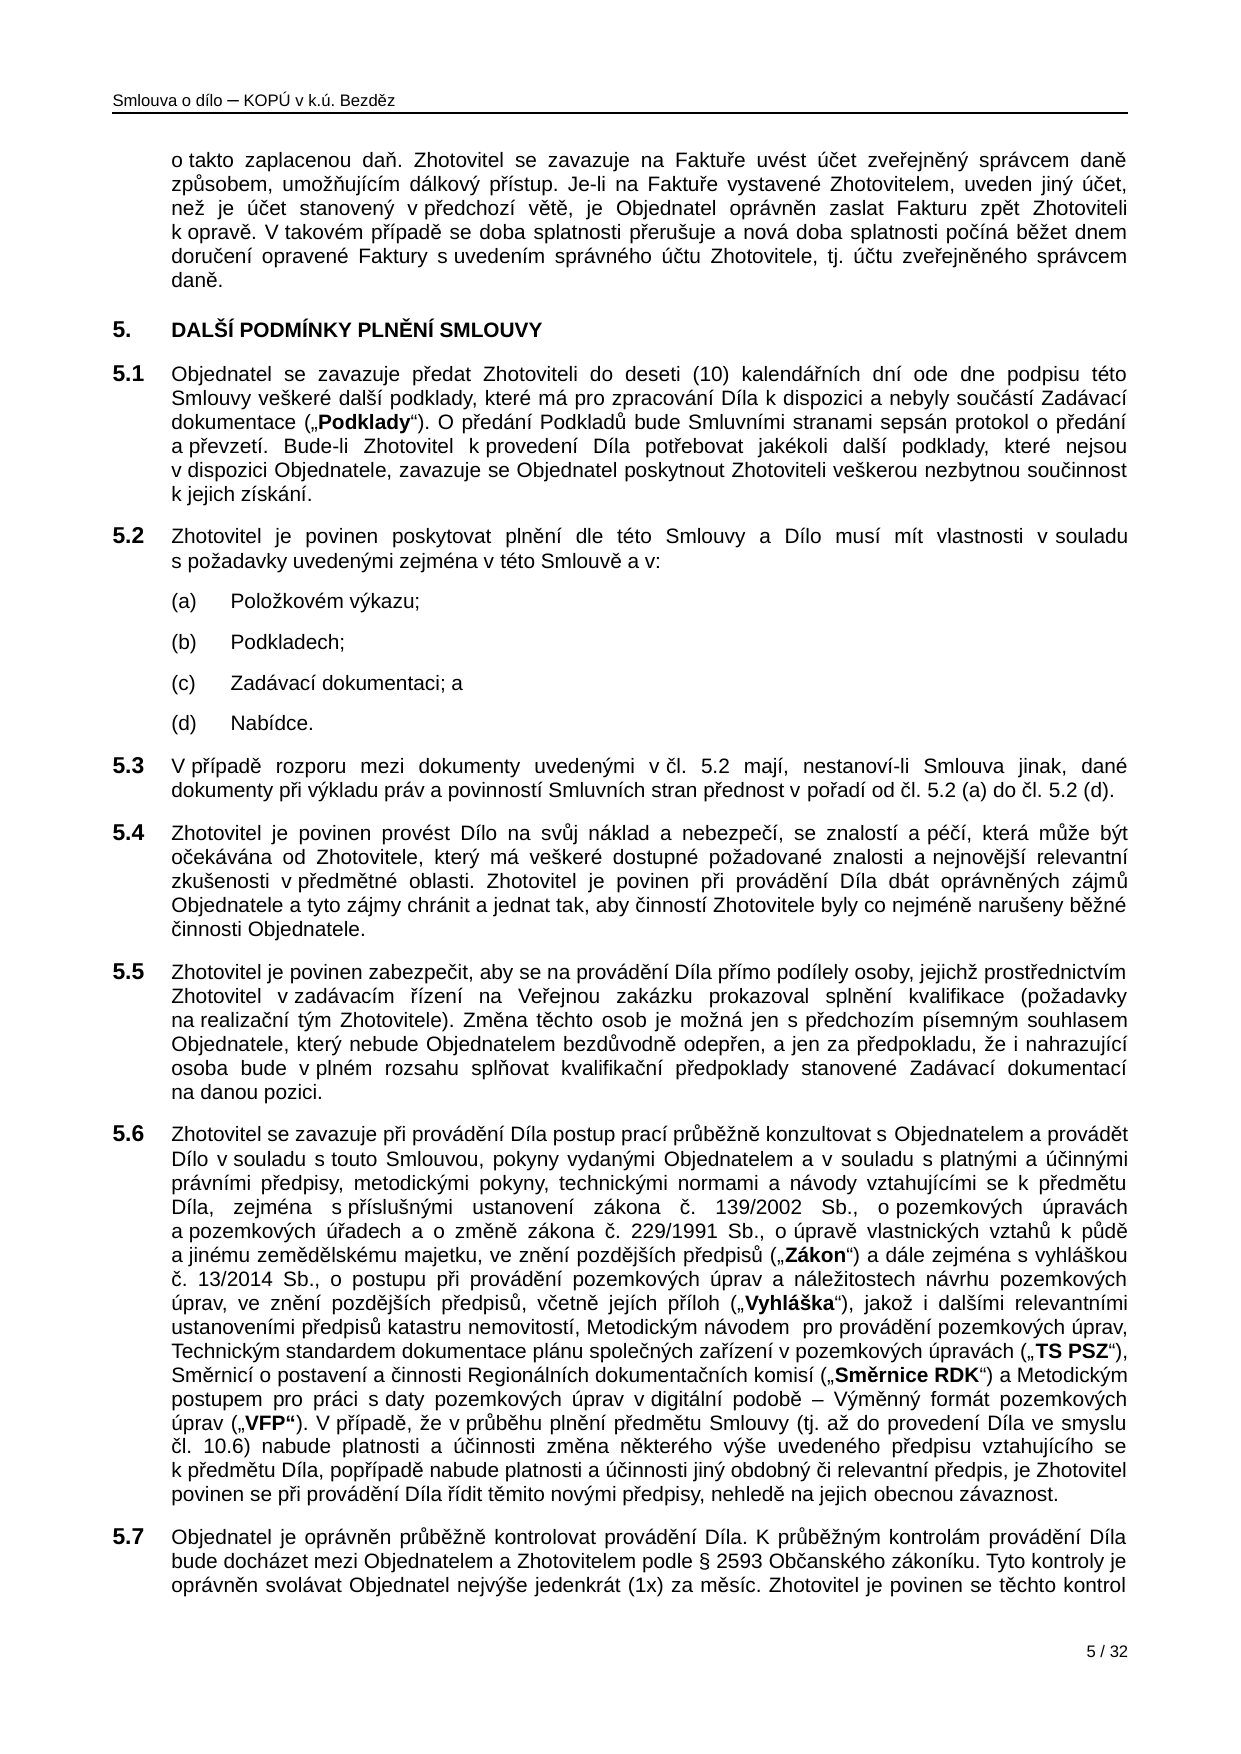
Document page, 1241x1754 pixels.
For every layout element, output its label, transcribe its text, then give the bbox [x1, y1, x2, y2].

text Zhotovitel je povinen provést Dílo na svůj náklad a nebezpečí, se znalostí a péčí, která může být očekávána od Zhotovitele, který má veškeré dostupné požadované znalosti a nejnovější relevantní zkušenosti v předmětné oblasti. Zhotovitel je povinen při provádění Díla dbát oprávněných zájmů Objednatele a tyto zájmy chránit a jednat tak, aby činností Zhotovitele byly co nejméně narušeny běžné činnosti Objednatele. [112, 819, 1128, 941]
text Zhotovitel je povinen poskytovat plnění dle této Smlouvy a Dílo musí mít vlastnosti v souladu s požadavky uvedenými zejména v této Smlouvě a v: [112, 522, 1128, 573]
text Zhotovitel je povinen zabezpečit, aby se na provádění Díla přímo podílely osoby, jejichž prostřednictvím Zhotovitel v zadávacím řízení na Veřejnou zakázku prokazoval splnění kvalifikace (požadavky na realizační tým Zhotovitele). Změna těchto osob je možná jen s předchozím písemným souhlasem Objednatele, který nebude Objednatelem bezdůvodně odepřen, a jen za předpokladu, že i nahrazující osoba bude v plném rozsahu splňovat kvalifikační předpoklady stanovené Zadávací dokumentací na danou pozici. [112, 958, 1128, 1104]
list Podkladech; [171, 630, 1128, 654]
text Objednatel se zavazuje předat Zhotoviteli do deseti (10) kalendářních dní ode dne podpisu této Smlouvy veškeré další podklady, které má pro zpracování Díla k dispozici a nebyly součástí Zadávací dokumentace („Podklady“). O předání Podkladů bude Smluvními stranami sepsán protokol o předání a převzetí. Bude-li Zhotovitel k provedení Díla potřebovat jakékoli další podklady, které nejsou v dispozici Objednatele, zavazuje se Objednatel poskytnout Zhotoviteli veškerou nezbytnou součinnost k jejich získání. [112, 359, 1128, 506]
list Zadávací dokumentaci; a [171, 671, 1128, 694]
text Zhotovitel se zavazuje při provádění Díla postup prací průběžně konzultovat s Objednatelem a provádět Dílo v souladu s touto Smlouvou, pokyny vydanými Objednatelem a v souladu s platnými a účinnými právními předpisy, metodickými pokyny, technickými normami a návody vztahujícími se k předmětu Díla, zejména s příslušnými ustanovení zákona č. 139/2002 Sb., o pozemkových úpravách a pozemkových úřadech a o změně zákona č. 229/1991 Sb., o úpravě vlastnických vztahů k půdě a jinému zemědělskému majetku, ve znění pozdějších předpisů („Zákon“) a dále zejména s vyhláškou č. 13/2014 Sb., o postupu při provádění pozemkových úprav a náležitostech návrhu pozemkových úprav, ve znění pozdějších předpisů, včetně jejích příloh („Vyhláška“), jakož i dalšími relevantními ustanoveními předpisů katastru nemovitostí, Metodickým návodem pro provádění pozemkových úprav, Technickým standardem dokumentace plánu společných zařízení v pozemkových úpravách („TS PSZ“), Směrnicí o postavení a činnosti Regionálních dokumentačních komisí („Směrnice RDK“) a Metodickým postupem pro práci s daty pozemkových úprav v digitální podobě – Výměnný formát pozemkových úprav („VFP“). V případě, že v průběhu plnění předmětu Smlouvy (tj. až do provedení Díla ve smyslu čl. 10.6) nabude platnosti a účinnosti změna některého výše uvedeného předpisu vztahujícího se k předmětu Díla, popřípadě nabude platnosti a účinnosti jiný obdobný či relevantní předpis, je Zhotovitel povinen se při provádění Díla řídit těmito novými předpisy, nehledě na jejich obecnou závaznost. [112, 1120, 1128, 1506]
list Nabídce. [171, 711, 1128, 735]
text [112, 148, 1128, 291]
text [112, 1523, 1128, 1597]
list Položkovém výkazu; [171, 589, 1128, 613]
text Další podmínky Plnění smlouvy [112, 316, 1128, 343]
text V případě rozporu mezi dokumenty uvedenými v čl. 5.2 mají, nestanoví-li Smlouva jinak, dané dokumenty při výkladu práv a povinností Smluvních stran přednost v pořadí od čl. 5.2 (a) do čl. 5.2 (d). [112, 752, 1128, 802]
